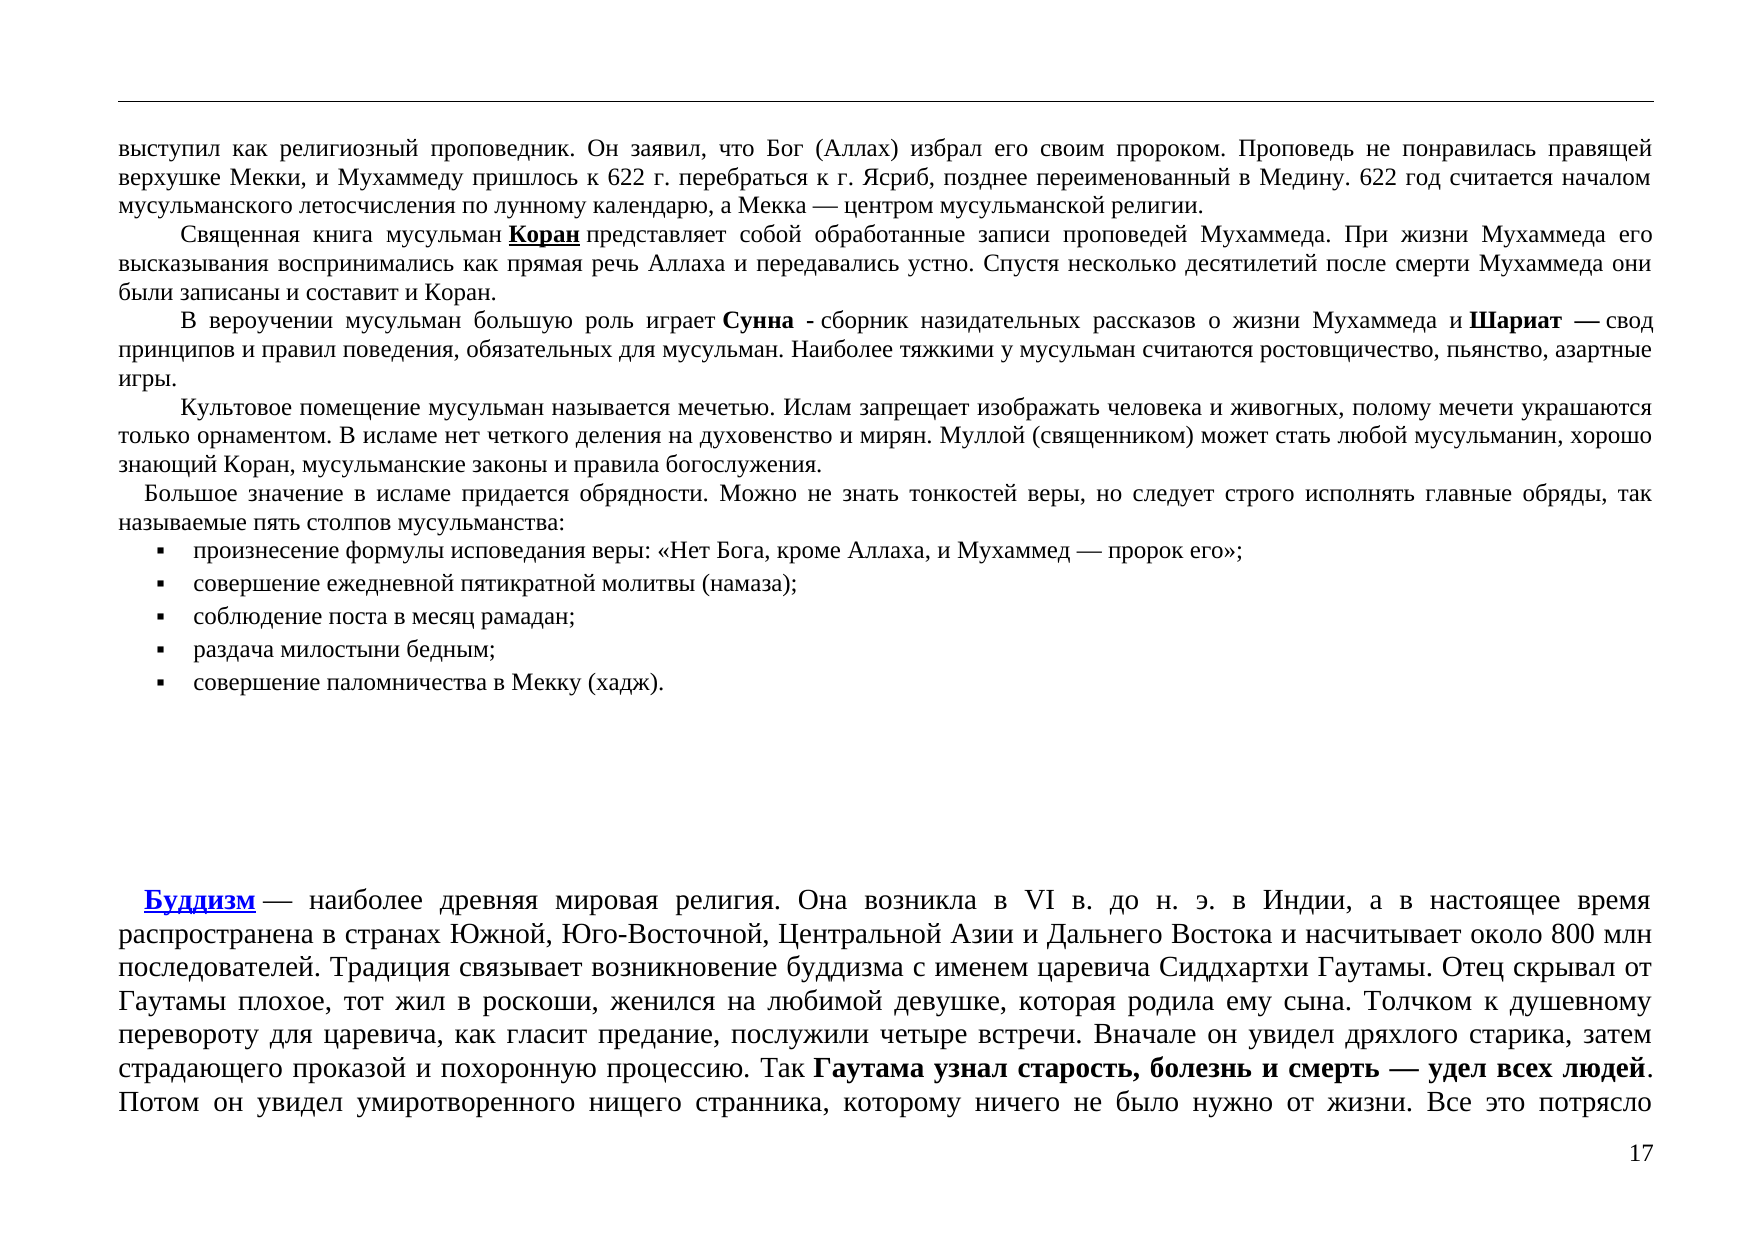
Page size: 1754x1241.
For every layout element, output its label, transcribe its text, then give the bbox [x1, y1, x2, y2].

list произнесение формулы исповедания веры: «Нет Бога, кроме Аллаха, и Мухаммед — пророк его»; [156, 535, 1648, 564]
text Культовое помещение мусульман называется мечетью. Ислам запрещает изображать человека и живогных, полому мечети украшаются только орнаментом. В исламе нет четкого деления на духовенство и мирян. Муллой (священником) может стать любой мусульманин, хорошо знающий Коран, мусульманские законы и правила богослужения. [118, 392, 1654, 478]
list совершение ежедневной пятикратной молитвы (намаза); [156, 568, 1648, 597]
list соблюдение поста в месяц рамадан; [156, 601, 1648, 630]
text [118, 882, 1654, 1117]
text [118, 133, 1654, 219]
text Священная книга мусульман Коран представляет собой обработанные записи проповедей Мухаммеда. При жизни Мухаммеда его высказывания воспринимались как прямая речь Аллаха и передавались устно. Спустя несколько десятилетий после смерти Мухаммеда они были записаны и составит и Коран. [118, 219, 1654, 305]
text Большое значение в исламе придается обрядности. Можно не знать тонкостей веры, но следует строго исполнять главные обряды, так называемые пять столпов мусульманства: [118, 478, 1654, 535]
list раздача милостыни бедным; [156, 634, 1648, 663]
text В вероучении мусульман большую роль играет Сунна - сборник назидательных рассказов о жизни Мухаммеда и Шариат — свод принципов и правил поведения, обязательных для мусульман. Наиболее тяжкими у мусульман считаются ростовщичество, пьянство, азартные игры. [118, 305, 1654, 392]
list совершение паломничества в Мекку (хадж). [156, 667, 1648, 696]
